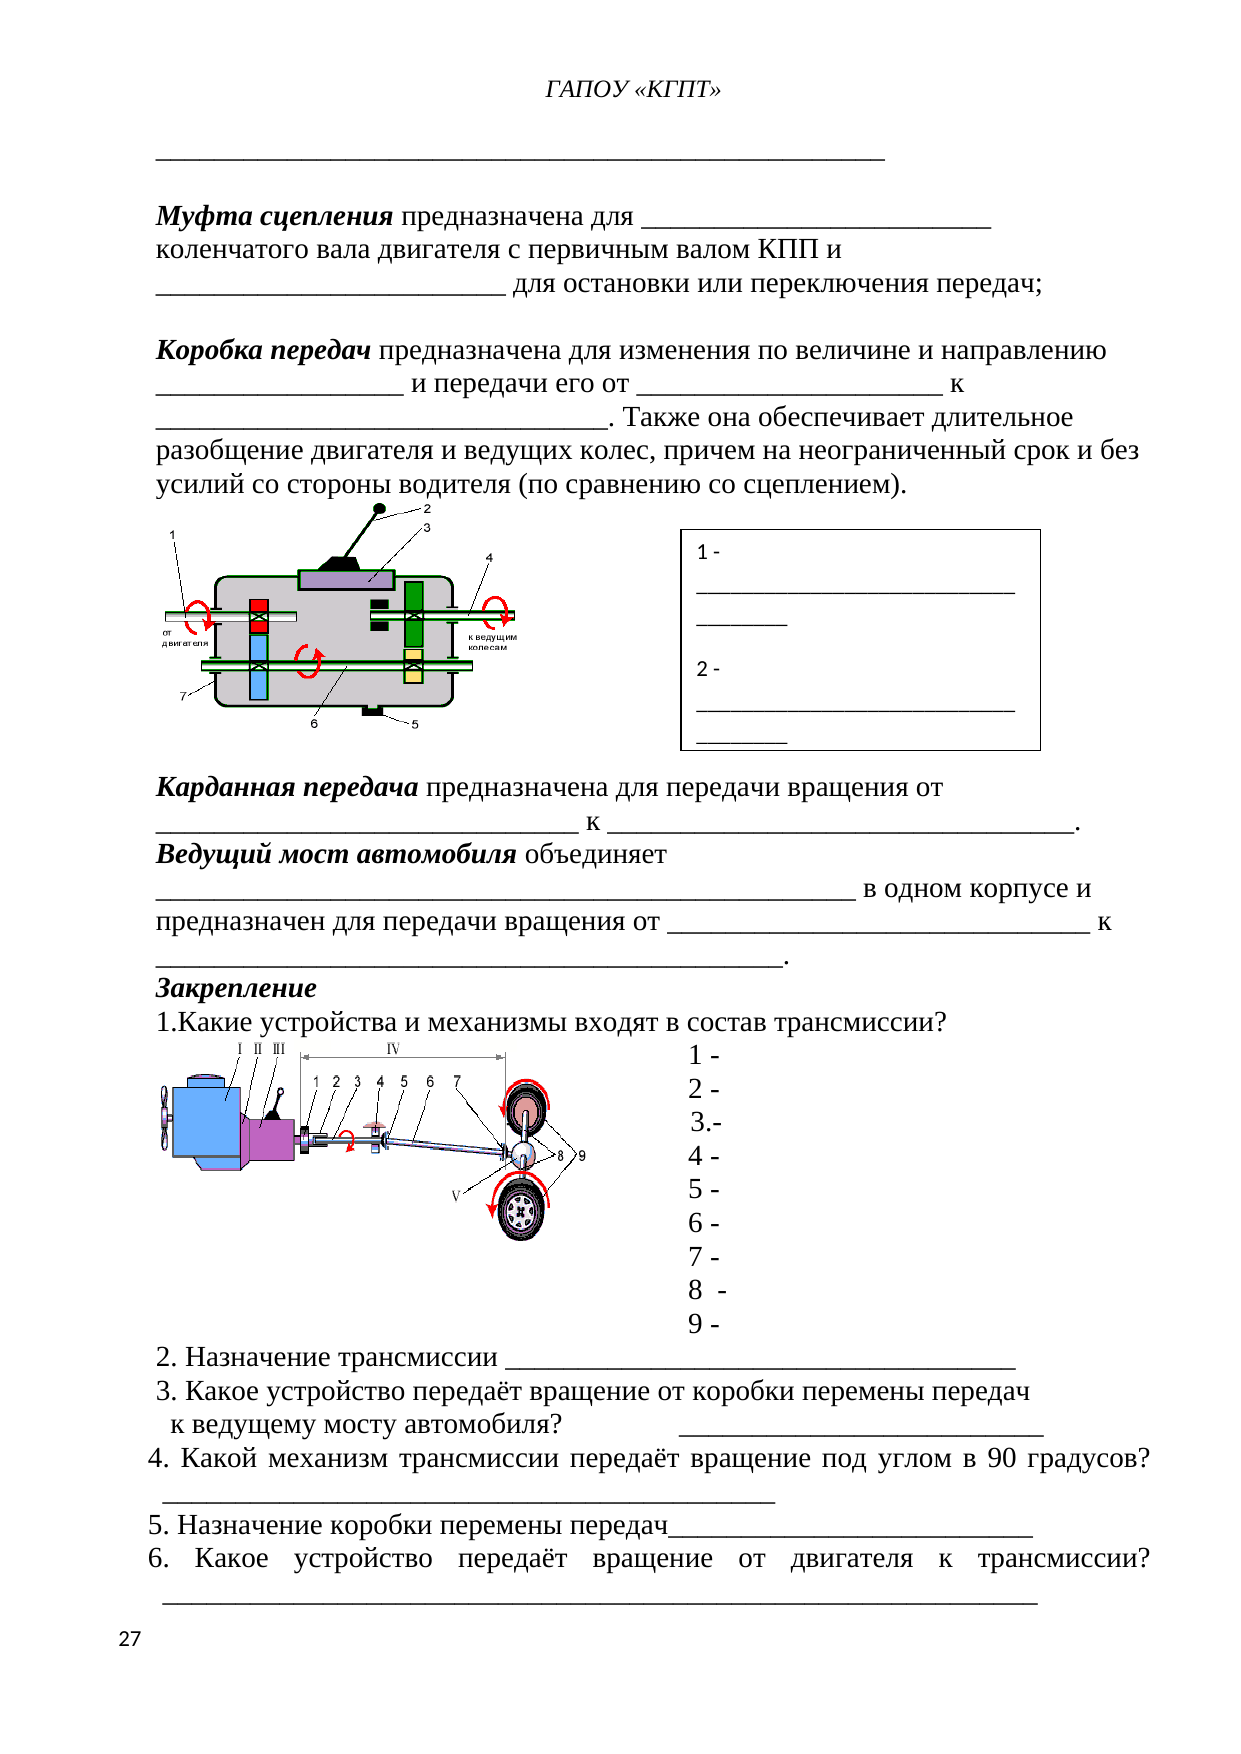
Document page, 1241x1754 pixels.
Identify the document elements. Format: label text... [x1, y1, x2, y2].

text 6. Какое устройство передаёт вращение от двигателя к трансмиссии? ____________________________________________________________ [148, 1541, 1152, 1608]
text Ведущий мост автомобиля объединяет ________________________________________________ в одном корпусе и предназначен для передачи вращения от _____________________________ к ___________________________________________. [156, 836, 1152, 970]
text 4 - [156, 1138, 1152, 1172]
text 7 - [156, 1239, 1152, 1272]
text 4. Какой механизм трансмиссии передаёт вращение под углом в 90 градусов?__________________________________________ [148, 1440, 1152, 1507]
text 2 - [156, 1071, 1152, 1104]
text к ведущему мосту автомобиля? _________________________ [156, 1406, 1152, 1440]
text 1 - [156, 1037, 1152, 1071]
text Муфта сцепления предназначена для ________________________ коленчатого вала двигателя с первичным валом КПП и ________________________ для остановки или переключения передач; [156, 198, 1152, 298]
text 5 - [156, 1172, 1152, 1205]
text 8 - [156, 1272, 1152, 1306]
text Закрепление [156, 970, 1152, 1004]
text - 3.- [156, 1104, 1152, 1138]
text 3. Какое устройство передаёт вращение от коробки перемены передач [156, 1373, 1152, 1406]
text 6 - [156, 1205, 1152, 1239]
text 2. Назначение трансмиссии ___________________________________ [156, 1339, 1152, 1373]
text Карданная передача предназначена для передачи вращения от _____________________________ к ________________________________. [156, 769, 1152, 836]
text __________________________________________________ [156, 131, 1152, 164]
text 5. Назначение коробки перемены передач_________________________ [148, 1507, 1152, 1541]
text 9 - [156, 1306, 1152, 1339]
picture [155, 499, 520, 736]
text Коробка передач предназначена для изменения по величине и направлению _________________ и передачи его от _____________________ к _______________________________. Также она обеспечивает длительное разобщение двигателя и ведущих колес, причем на неограниченный срок и без усилий со стороны водителя (по сравнению со сцеплением). [156, 332, 1152, 499]
text 1.Какие устройства и механизмы входят в состав трансмиссии? [156, 1004, 1152, 1037]
